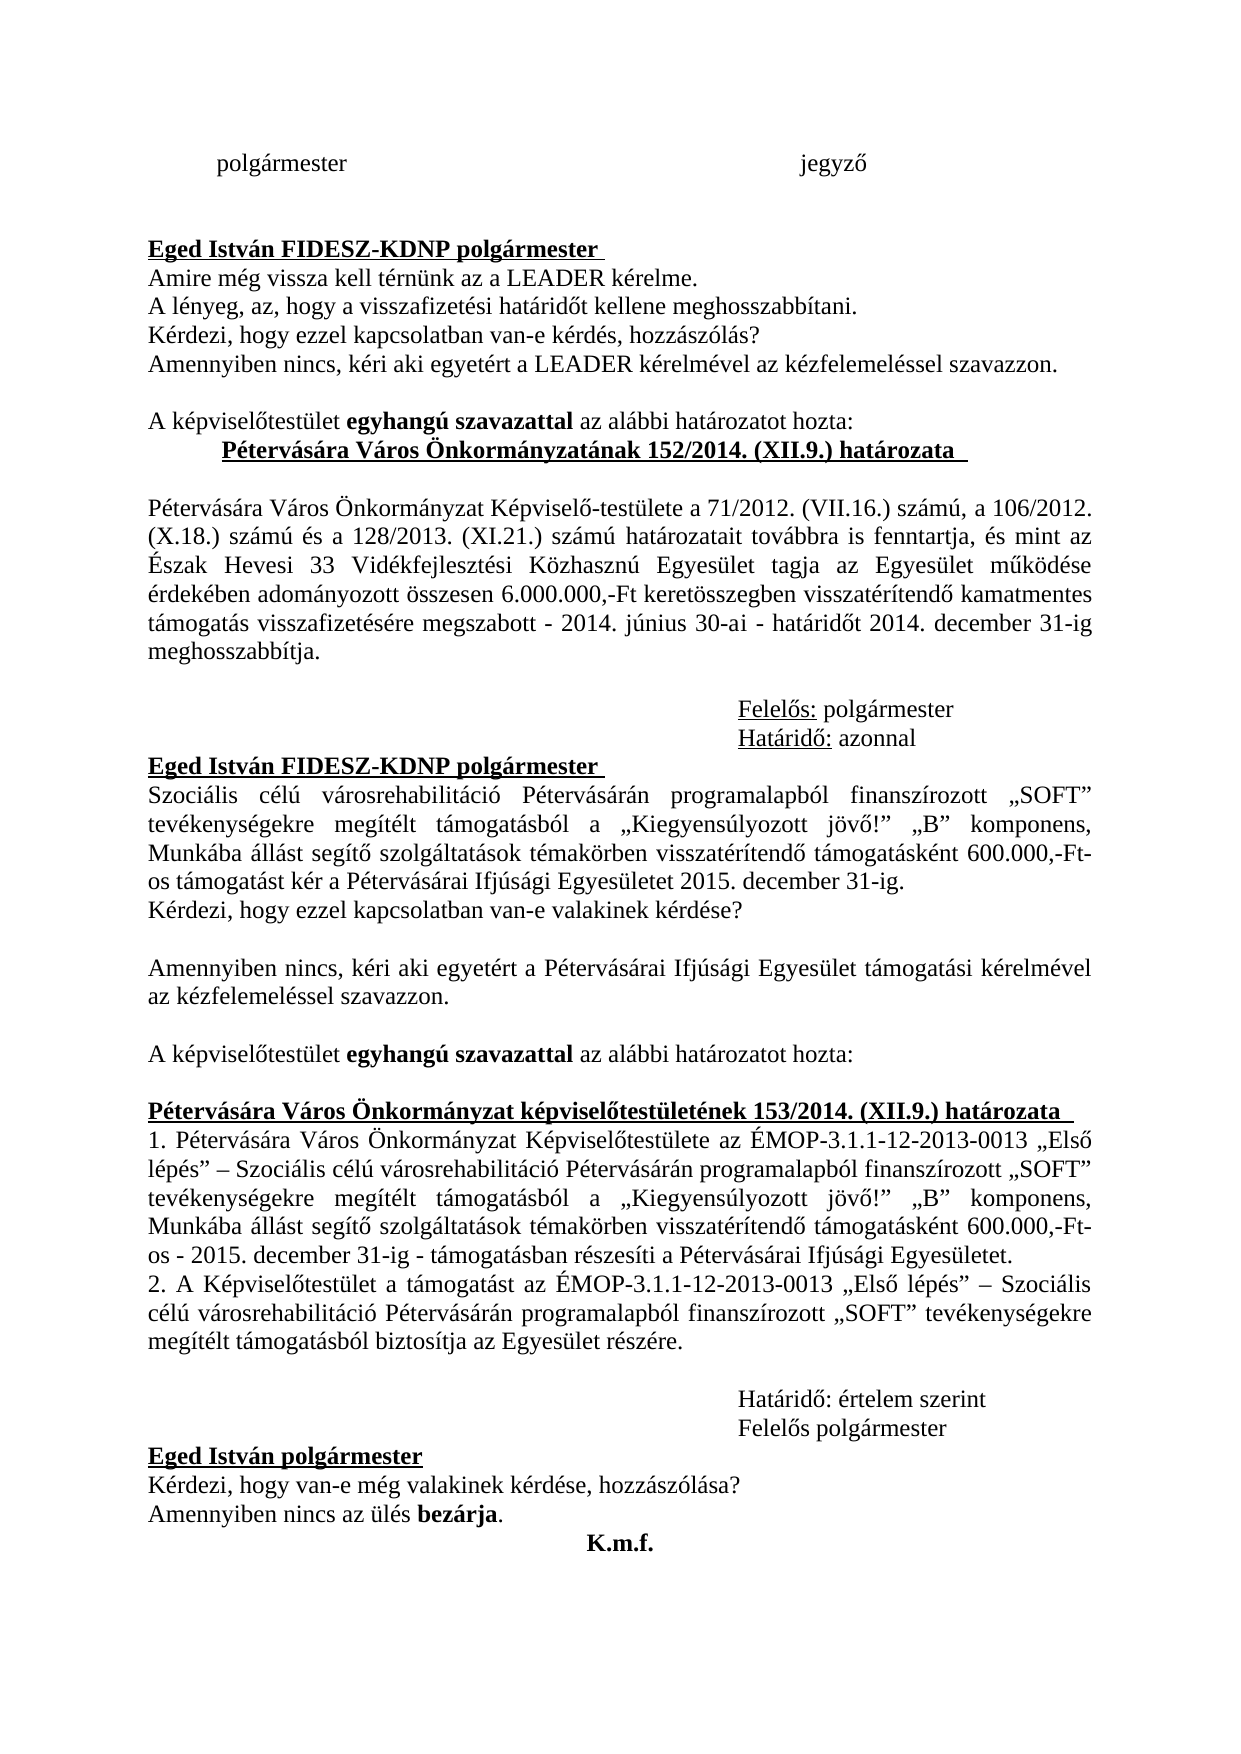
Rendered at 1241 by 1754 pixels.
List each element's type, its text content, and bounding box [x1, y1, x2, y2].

text Amennyiben nincs, kéri aki egyetért a Pétervásárai Ifjúsági Egyesület támogatási kérelmével az kézfelemeléssel szavazzon. [148, 953, 1093, 1010]
text Határidő: értelem szerint [148, 1384, 1093, 1413]
text Kérdezi, hogy ezzel kapcsolatban van-e valakinek kérdése? [148, 895, 1093, 924]
text polgármester jegyző [148, 148, 1093, 176]
text A képviselőtestület egyhangú szavazattal az alábbi határozatot hozta: [148, 406, 1093, 435]
text Pétervására Város Önkormányzatának 152/2014. (XII.9.) határozata [148, 435, 1093, 464]
text 2. A Képviselőtestület a támogatást az ÉMOP-3.1.1-12-2013-0013 „Első lépés” – Szociális célú városrehabilitáció Pétervásárán programalapból finanszírozott „SOFT” tevékenységekre megítélt támogatásból biztosítja az Egyesület részére. [148, 1269, 1093, 1355]
text 1. Pétervására Város Önkormányzat Képviselőtestülete az ÉMOP-3.1.1-12-2013-0013 „Első lépés” – Szociális célú városrehabilitáció Pétervásárán programalapból finanszírozott „SOFT” tevékenységekre megítélt támogatásból a „Kiegyensúlyozott jövő!” „B” komponens, Munkába állást segítő szolgáltatások témakörben visszatérítendő támogatásként 600.000,-Ft-os - 2015. december 31-ig - támogatásban részesíti a Pétervásárai Ifjúsági Egyesületet. [148, 1125, 1093, 1269]
text Pétervására Város Önkormányzat képviselőtestületének 153/2014. (XII.9.) határozata [148, 1096, 1093, 1125]
text Határidő: azonnal [701, 723, 1093, 751]
text Felelős: polgármester [701, 694, 1093, 723]
text Amennyiben nincs az ülés bezárja. [148, 1499, 1093, 1528]
text Eged István FIDESZ-KDNP polgármester [148, 751, 1093, 780]
text A lényeg, az, hogy a visszafizetési határidőt kellene meghosszabbítani. [148, 291, 1093, 320]
text Amennyiben nincs, kéri aki egyetért a LEADER kérelmével az kézfelemeléssel szavazzon. [148, 349, 1093, 378]
text K.m.f. [148, 1528, 1093, 1556]
text A képviselőtestület egyhangú szavazattal az alábbi határozatot hozta: [148, 1039, 1093, 1068]
text Kérdezi, hogy ezzel kapcsolatban van-e kérdés, hozzászólás? [148, 320, 1093, 349]
text Amire még vissza kell térnünk az a LEADER kérelme. [148, 263, 1093, 291]
text Pétervására Város Önkormányzat Képviselő-testülete a 71/2012. (VII.16.) számú, a 106/2012. (X.18.) számú és a 128/2013. (XI.21.) számú határozatait továbbra is fenntartja, és mint az Észak Hevesi 33 Vidékfejlesztési Közhasznú Egyesület tagja az Egyesület működése érdekében adományozott összesen 6.000.000,-Ft keretösszegben visszatérítendő kamatmentes támogatás visszafizetésére megszabott - 2014. június 30-ai - határidőt 2014. december 31-ig meghosszabbítja. [148, 493, 1093, 665]
text Kérdezi, hogy van-e még valakinek kérdése, hozzászólása? [148, 1470, 1093, 1499]
text Eged István FIDESZ-KDNP polgármester [148, 234, 1093, 263]
text Felelős polgármester [148, 1413, 1093, 1441]
text Eged István polgármester [148, 1441, 1093, 1470]
text Szociális célú városrehabilitáció Pétervásárán programalapból finanszírozott „SOFT” tevékenységekre megítélt támogatásból a „Kiegyensúlyozott jövő!” „B” komponens, Munkába állást segítő szolgáltatások témakörben visszatérítendő támogatásként 600.000,-Ft-os támogatást kér a Pétervásárai Ifjúsági Egyesületet 2015. december 31-ig. [148, 780, 1093, 895]
